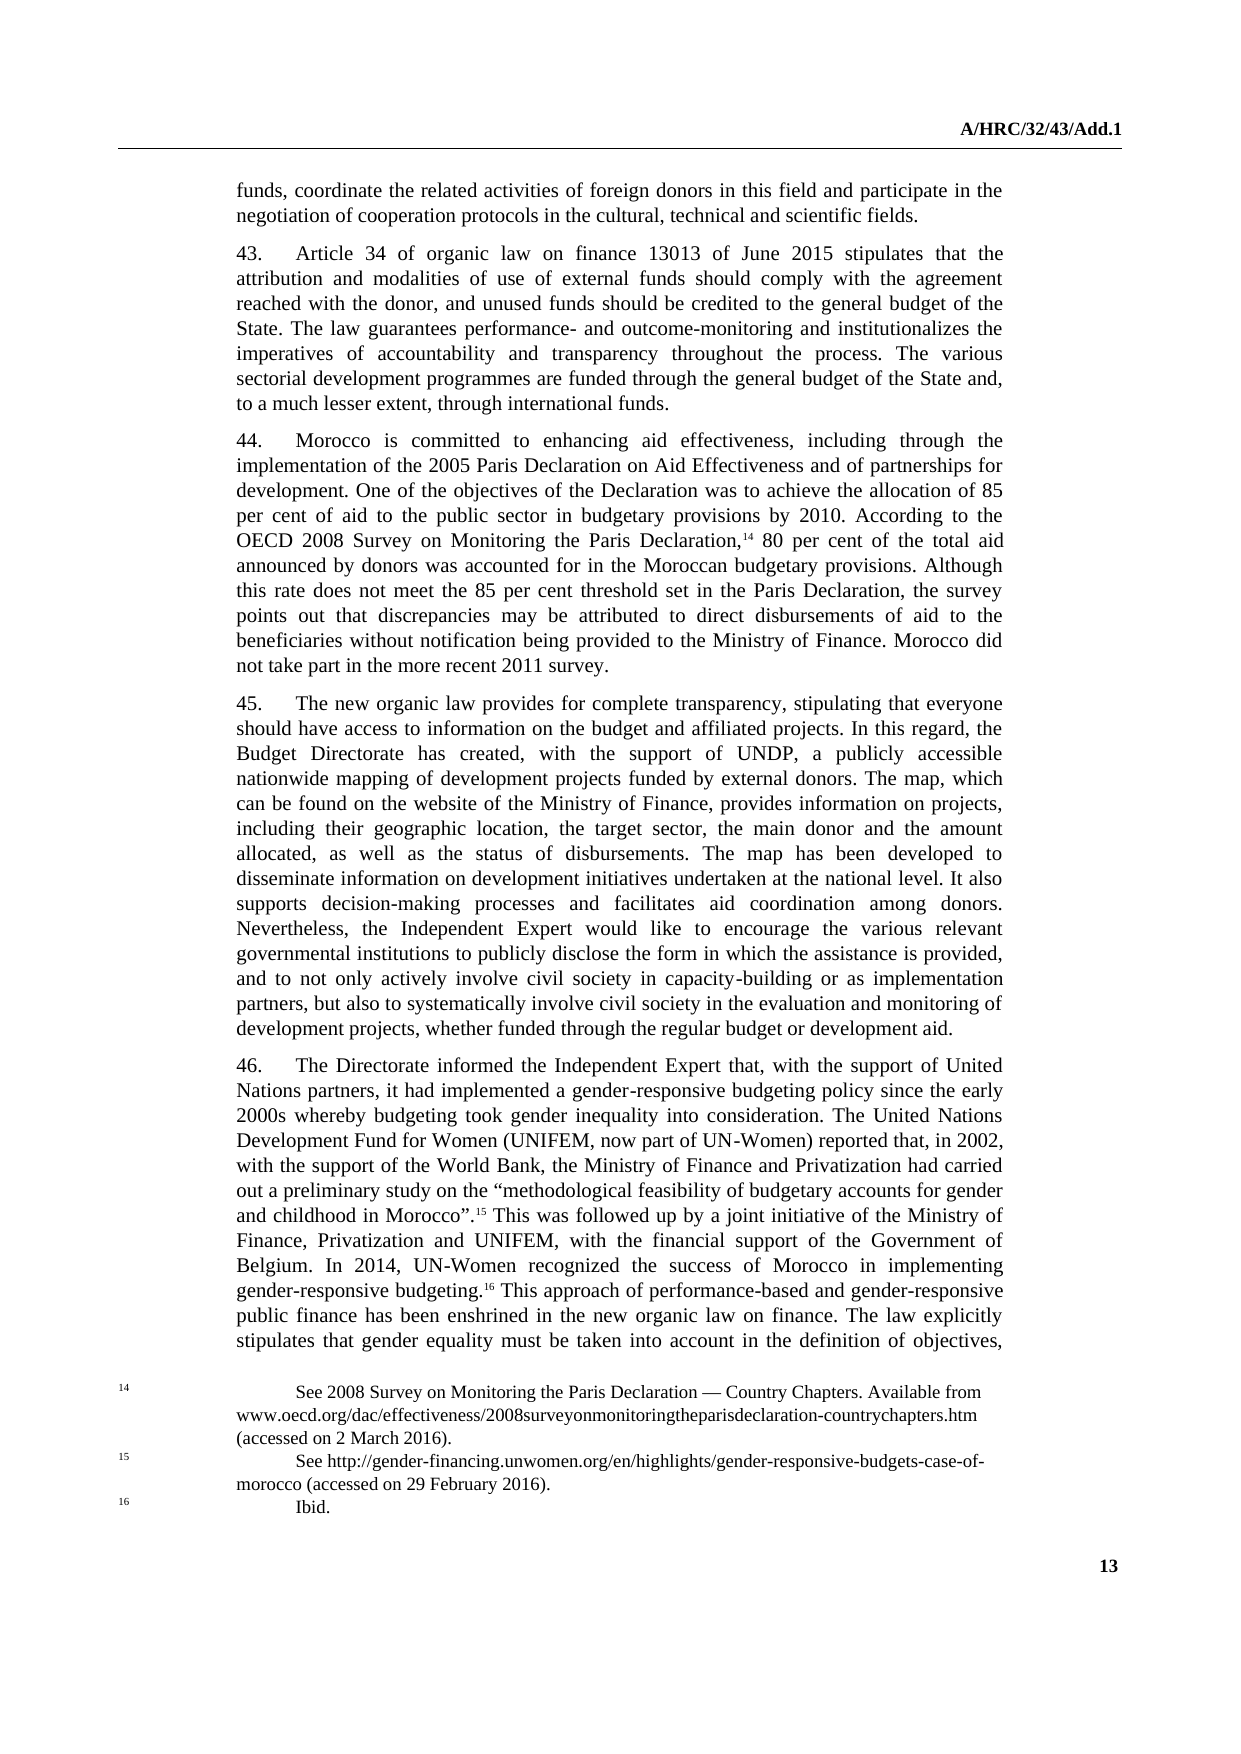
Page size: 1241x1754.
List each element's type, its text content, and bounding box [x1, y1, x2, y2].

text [236, 177, 1004, 227]
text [236, 1052, 1004, 1352]
text 45. The new organic law provides for complete transparency, stipulating that everyone should have access to information on the budget and affiliated projects. In this regard, the Budget Directorate has created, with the support of UNDP, a publicly accessible nationwide mapping of development projects funded by external donors. The map, which can be found on the website of the Ministry of Finance, provides information on projects, including their geographic location, the target sector, the main donor and the amount allocated, as well as the status of disbursements. The map has been developed to disseminate information on development initiatives undertaken at the national level. It also supports decision-making processes and facilitates aid coordination among donors. Nevertheless, the Independent Expert would like to encourage the various relevant governmental institutions to publicly disclose the form in which the assistance is provided, and to not only actively involve civil society in capacity-building or as implementation partners, but also to systematically involve civil society in the evaluation and monitoring of development projects, whether funded through the regular budget or development aid. [236, 690, 1004, 1040]
text 43. Article 34 of organic law on finance 130­13 of June 2015 stipulates that the attribution and modalities of use of external funds should comply with the agreement reached with the donor, and unused funds should be credited to the general budget of the State. The law guarantees performance- and outcome-monitoring and institutionalizes the imperatives of accountability and transparency throughout the process. The various sectorial development programmes are funded through the general budget of the State and, to a much lesser extent, through international funds. [236, 240, 1004, 415]
text 44. Morocco is committed to enhancing aid effectiveness, including through the implementation of the 2005 Paris Declaration on Aid Effectiveness and of partnerships for development. One of the objectives of the Declaration was to achieve the allocation of 85 per cent of aid to the public sector in budgetary provisions by 2010. According to the OECD 2008 Survey on Monitoring the Paris Declaration, 80 per cent of the total aid announced by donors was accounted for in the Moroccan budgetary provisions. Although this rate does not meet the 85 per cent threshold set in the Paris Declaration, the survey points out that discrepancies may be attributed to direct disbursements of aid to the beneficiaries without notification being provided to the Ministry of Finance. Morocco did not take part in the more recent 2011 survey. [236, 427, 1004, 677]
